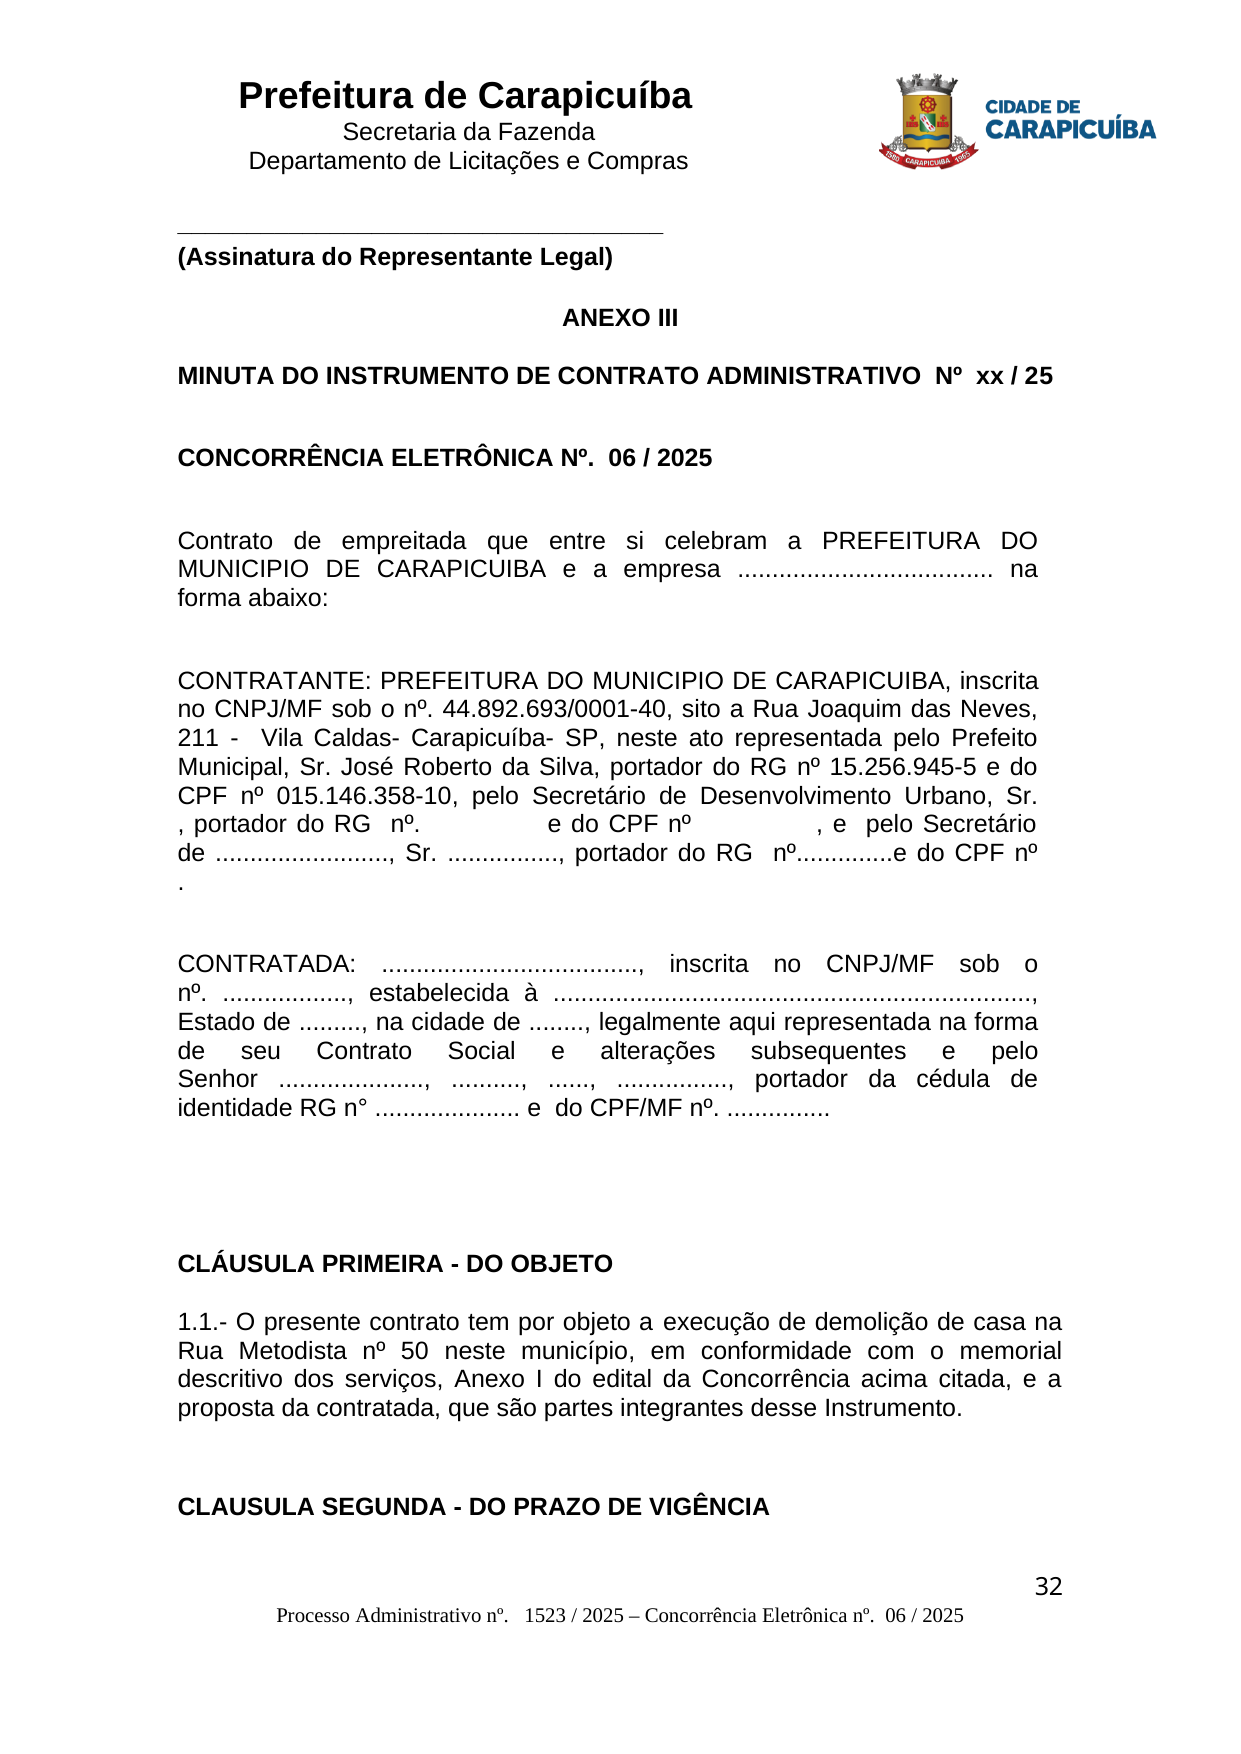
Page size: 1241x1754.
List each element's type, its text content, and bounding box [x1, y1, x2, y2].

text 1.1.- O presente contrato tem por objeto a execução de demolição de casa na Rua Metodista nº 50 neste município, em conformidade com o memorial descritivo dos serviços, Anexo I do edital da Concorrência acima citada, e a proposta da contratada, que são partes integrantes desse Instrumento. [177, 1307, 1063, 1422]
text ___________________________________ [177, 208, 1063, 237]
text Contrato de empreitada que entre si celebram a PREFEITURA DO MUNICIPIO DE CARAPICUIBA e a empresa ..................................... na forma abaixo: [177, 526, 1039, 612]
text CLÁUSULA PRIMEIRA - DO OBJETO [177, 1249, 1063, 1278]
text ANEXO III [177, 303, 1063, 332]
text CONTRATANTE: PREFEITURA DO MUNICIPIO DE CARAPICUIBA, inscrita no CNPJ/MF sob o nº. 44.892.693/0001-40, sito a Rua Joaquim das Neves, 211 - Vila Caldas- Carapicuíba- SP, neste ato representada pelo Prefeito Municipal, Sr. José Roberto da Silva, portador do RG nº 15.256.945-5 e do CPF nº 015.146.358-10, pelo Secretário de Desenvolvimento Urbano, Sr. , portador do RG nº. e do CPF nº , e pelo Secretário de ........................., Sr. ................, portador do RG nº..............e do CPF nº . [177, 666, 1039, 896]
text (Assinatura do Representante Legal) [177, 241, 1063, 270]
text CLAUSULA SEGUNDA - DO PRAZO DE VIGÊNCIA [177, 1492, 1063, 1521]
picture [877, 65, 1159, 172]
text CONTRATADA: ....................................., inscrita no CNPJ/MF sob o nº. .................., estabelecida à ....................................................................., Estado de ........., na cidade de ........, legalmente aqui representada na forma de seu Contrato Social e alterações subsequentes e pelo Senhor ....................., .........., ......, ................, portador da cédula de identidade RG n° ..................... e do CPF/MF nº. ............... [177, 949, 1039, 1122]
text CONCORRÊNCIA ELETRÔNICA Nº. 06 / 2025 [177, 443, 1063, 472]
list MINUTA DO INSTRUMENTO DE CONTRATO ADMINISTRATIVO Nº xx / 25 [177, 361, 1063, 389]
